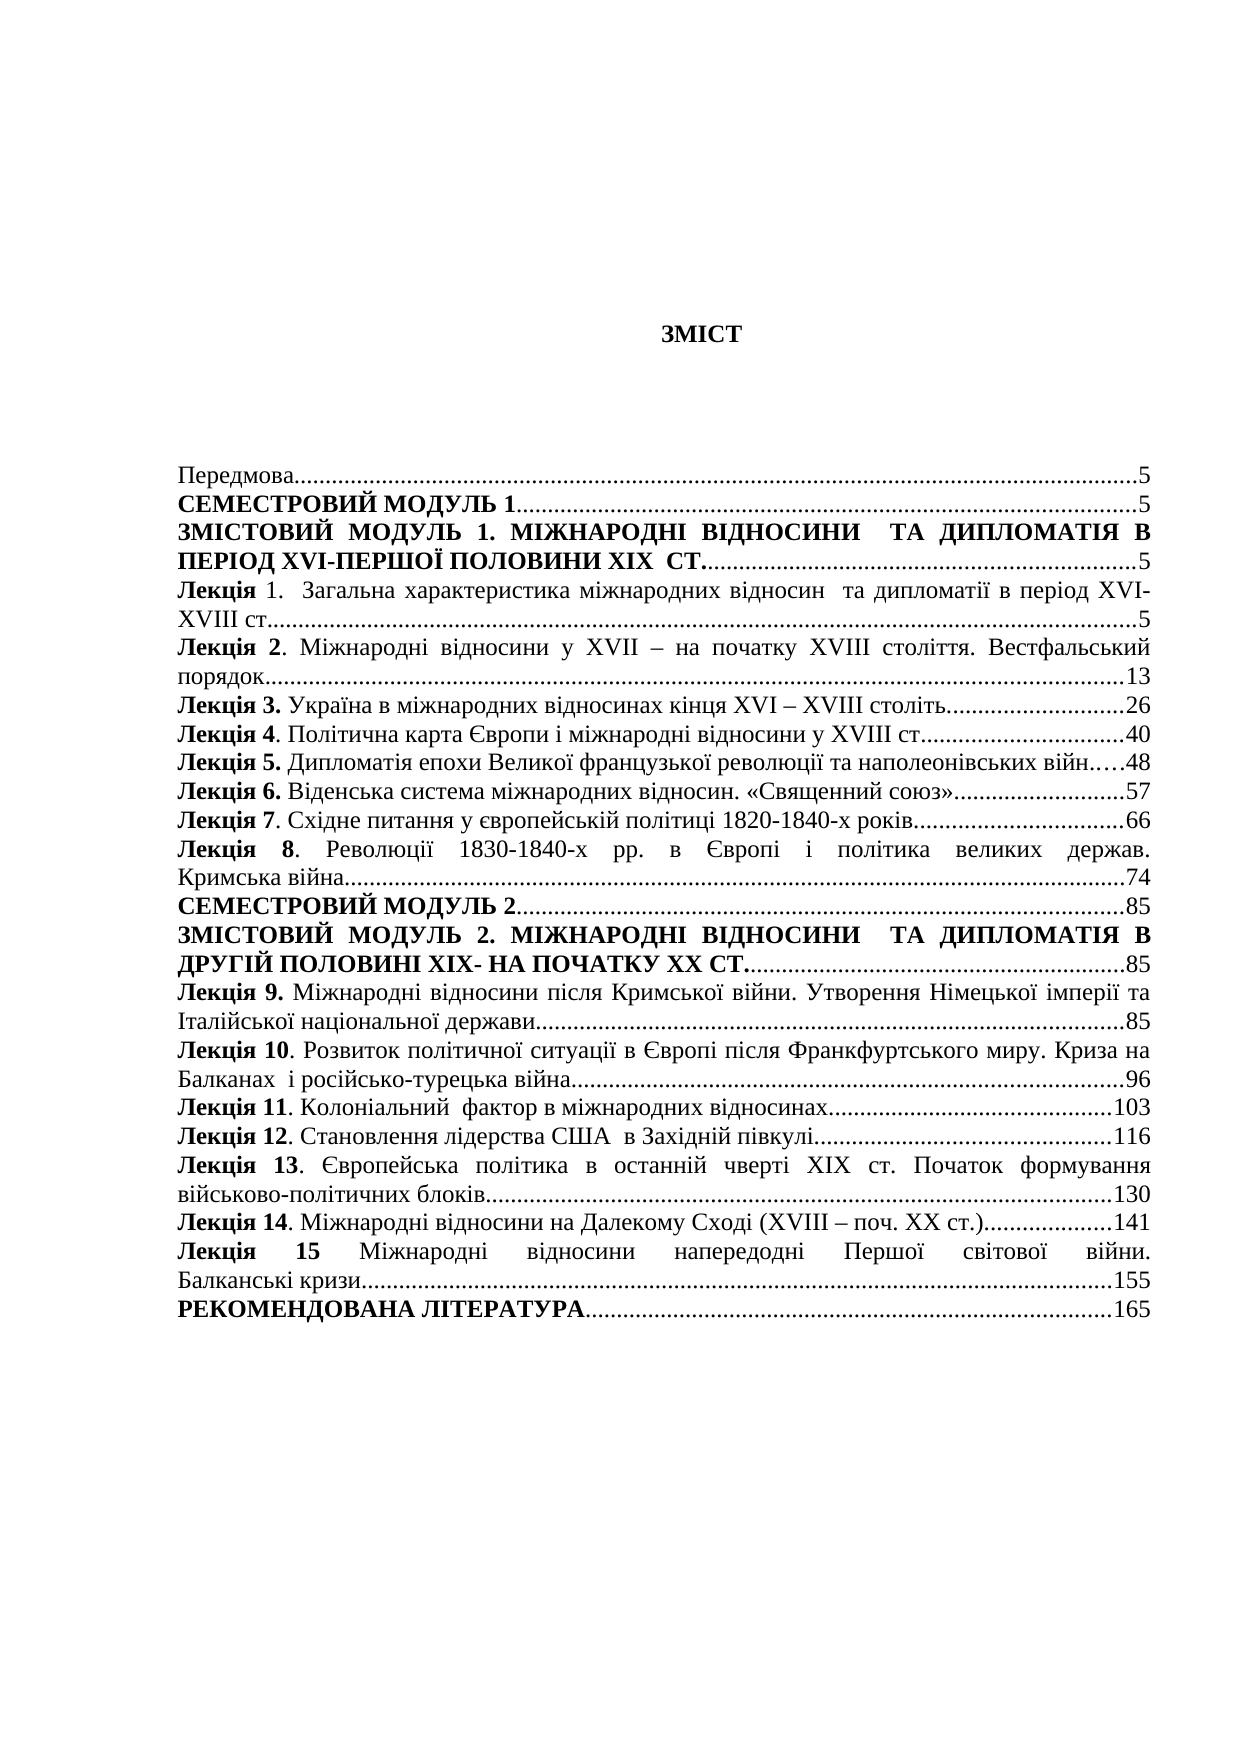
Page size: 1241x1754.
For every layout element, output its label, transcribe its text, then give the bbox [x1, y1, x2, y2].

text ЗМІСТ [177, 319, 1152, 348]
